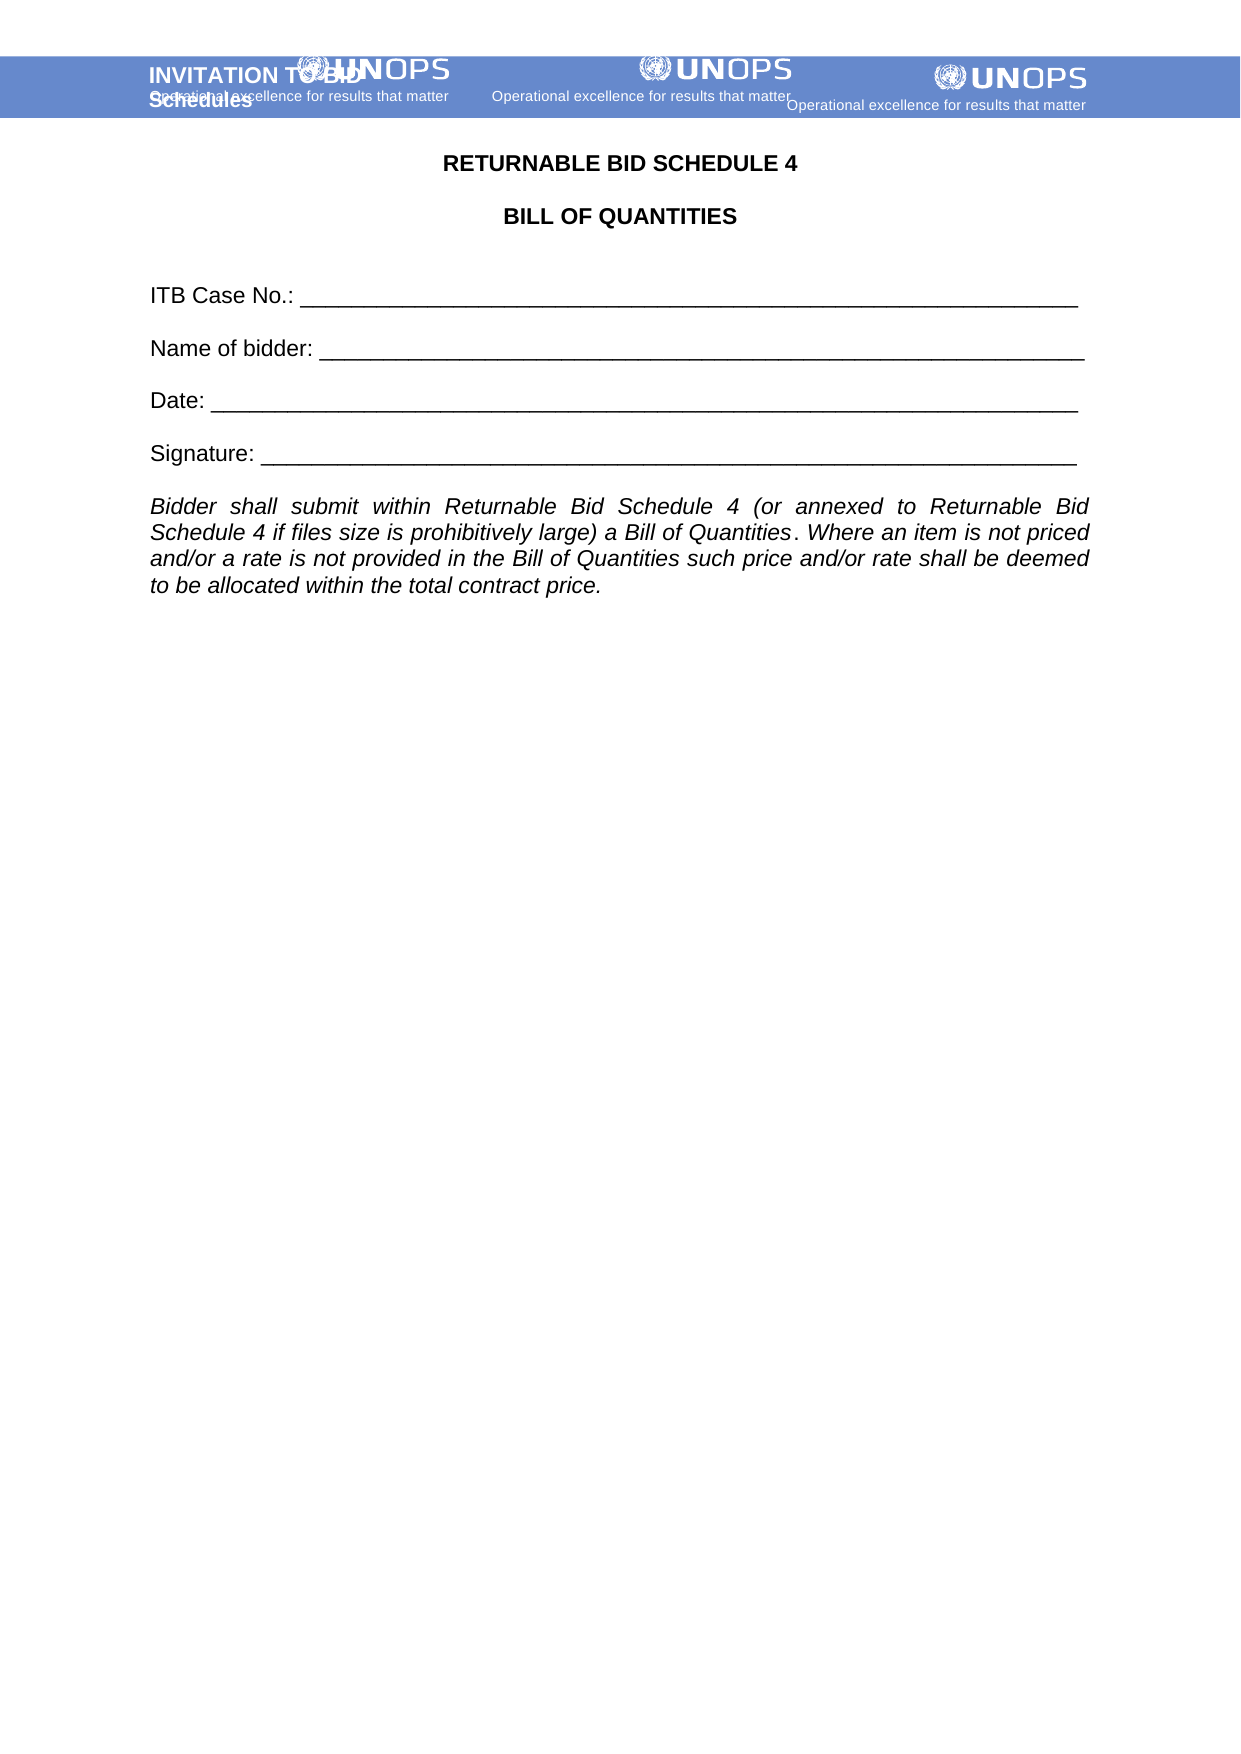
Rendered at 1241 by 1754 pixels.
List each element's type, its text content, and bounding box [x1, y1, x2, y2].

text Date: ____________________________________________________________________ [150, 387, 1090, 413]
text Name of bidder: ____________________________________________________________ [150, 334, 1090, 361]
text ITB Case No.: _____________________________________________________________ [150, 282, 1090, 308]
text Returnable Bid Schedule 4 [150, 150, 1090, 176]
text Signature: ________________________________________________________________ [150, 440, 1090, 466]
text Bidder shall submit within Returnable Bid Schedule 4 (or annexed to Returnable Bid Schedule 4 if files size is prohibitively large) a Bill of Quantities. Where an item is not priced and/or a rate is not provided in the Bill of Quantities such price and/or rate shall be deemed to be allocated within the total contract price. [150, 493, 1090, 598]
text Bill of Quantities [150, 203, 1090, 229]
